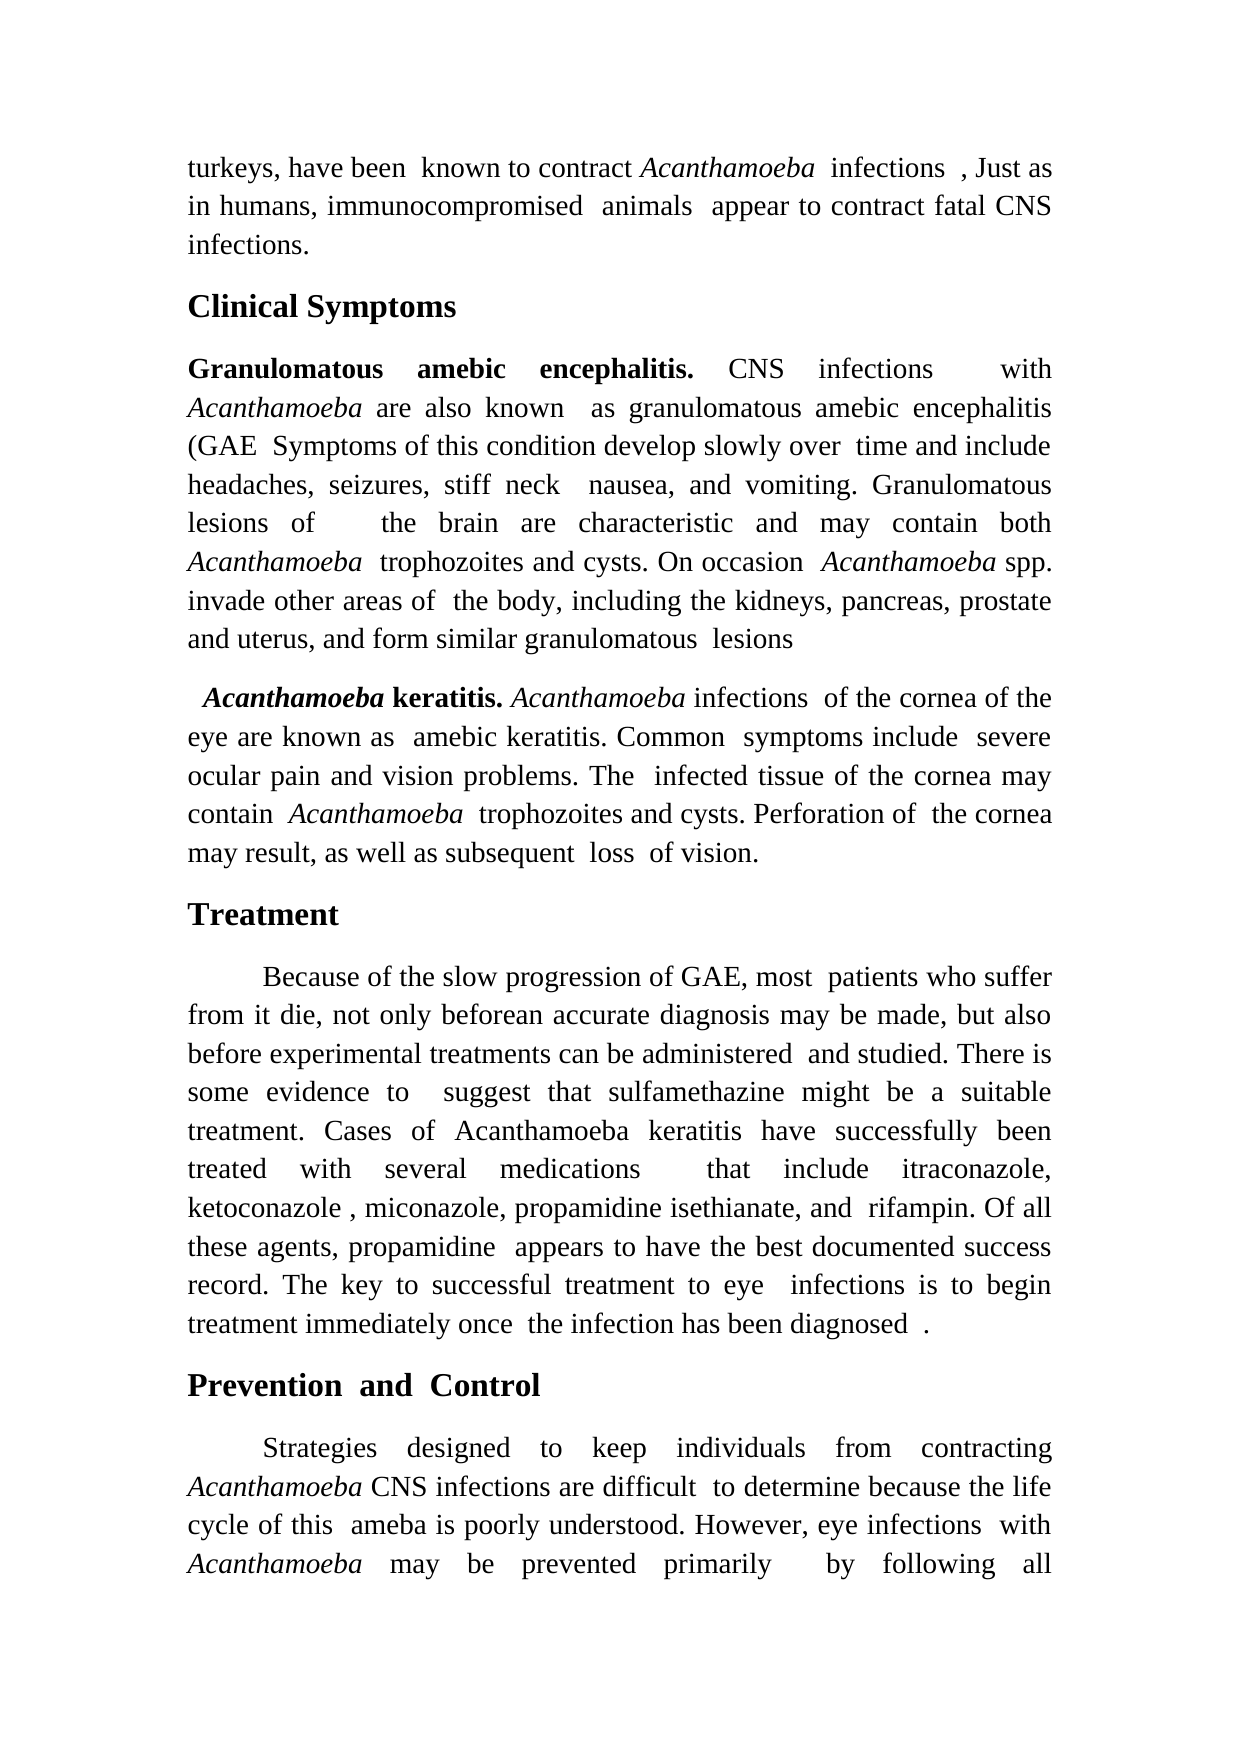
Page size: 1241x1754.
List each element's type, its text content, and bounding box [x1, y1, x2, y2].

text Prevention and Control [187, 1365, 1053, 1403]
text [187, 1430, 1053, 1579]
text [187, 150, 1053, 261]
text Granulomatous amebic encephalitis. CNS infections with Acanthamoeba are also known as granulomatous amebic encephalitis (GAE Symptoms of this condition develop slowly over time and include headaches, seizures, stiff neck nausea, and vomiting. Granulomatous lesions of the brain are characteristic and may contain both Acanthamoeba trophozoites and cysts. On occasion Acanthamoeba spp. invade other areas of the body, including the kidneys, pancreas, prostate and uterus, and form similar granulomatous lesions [187, 351, 1053, 655]
text Acanthamoeba keratitis. Acanthamoeba infections of the cornea of the eye are known as amebic keratitis. Common symptoms include severe ocular pain and vision problems. The infected tissue of the cornea may contain Acanthamoeba trophozoites and cysts. Perforation of the cornea may result, as well as subsequent loss of vision. [187, 681, 1053, 868]
text Because of the slow progression of GAE, most patients who suffer from it die, not only beforean accurate diagnosis may be made, but also before experimental treatments can be administered and studied. There is some evidence to suggest that sulfamethazine might be a suitable treatment. Cases of Acanthamoeba keratitis have successfully been treated with several medications that include itraconazole, ketoconazole , miconazole, propamidine isethianate, and rifampin. Of all these agents, propamidine appears to have the best documented success record. The key to successful treatment to eye infections is to begin treatment immediately once the infection has been diagnosed . [187, 959, 1053, 1339]
text Treatment [187, 894, 1053, 932]
text Clinical Symptoms [187, 286, 1053, 325]
